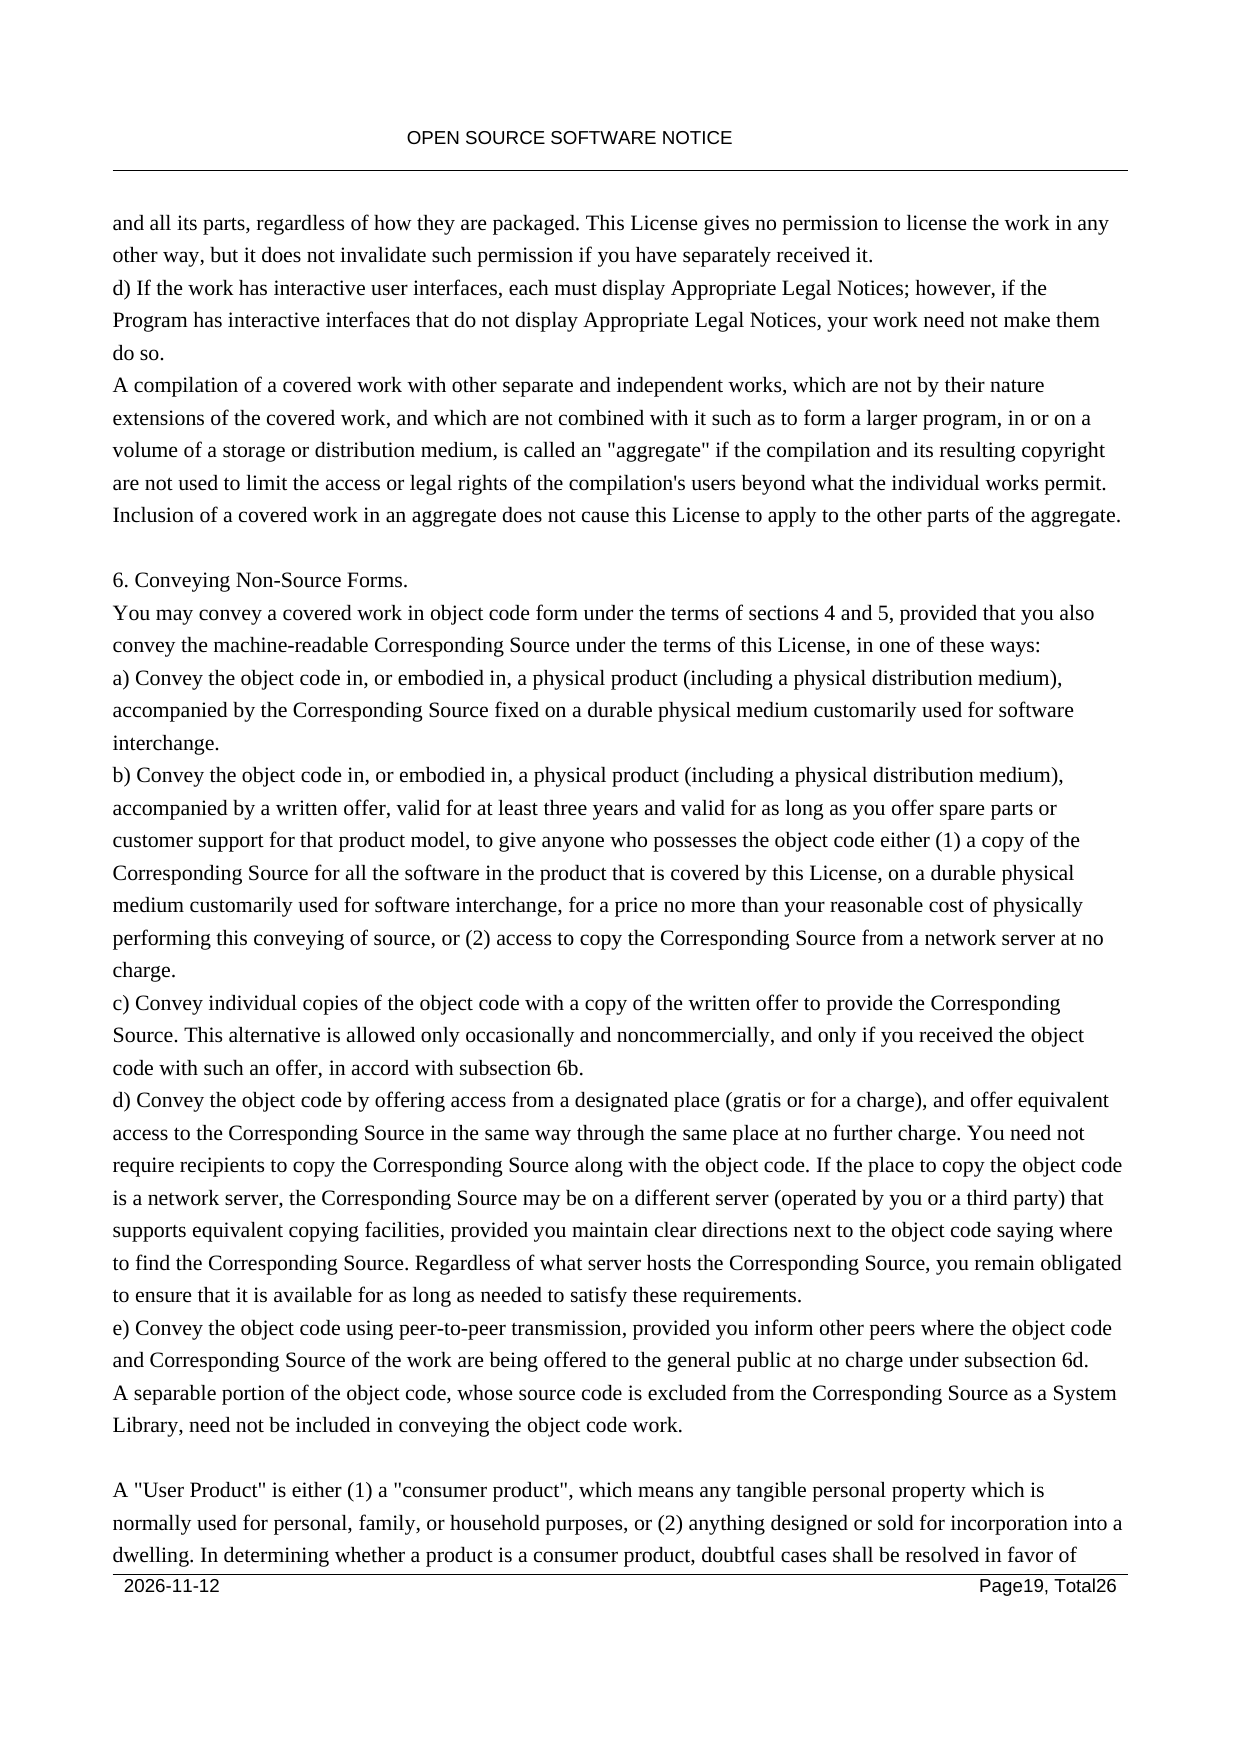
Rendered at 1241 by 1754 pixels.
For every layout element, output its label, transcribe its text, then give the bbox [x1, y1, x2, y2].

text e) Convey the object code using peer-to-peer transmission, provided you inform other peers where the object code and Corresponding Source of the work are being offered to the general public at no charge under subsection 6d. [112, 1311, 1128, 1376]
text You may convey a covered work in object code form under the terms of sections 4 and 5, provided that you also convey the machine-readable Corresponding Source under the terms of this License, in one of these ways: [112, 596, 1128, 661]
text b) Convey the object code in, or embodied in, a physical product (including a physical distribution medium), accompanied by a written offer, valid for at least three years and valid for as long as you offer spare parts or customer support for that product model, to give anyone who possesses the object code either (1) a copy of the Corresponding Source for all the software in the product that is covered by this License, on a durable physical medium customarily used for software interchange, for a price no more than your reasonable cost of physically performing this conveying of source, or (2) access to copy the Corresponding Source from a network server at no charge. [112, 759, 1128, 986]
text A compilation of a covered work with other separate and independent works, which are not by their nature extensions of the covered work, and which are not combined with it such as to form a larger program, in or on a volume of a storage or distribution medium, is called an "aggregate" if the compilation and its resulting copyright are not used to limit the access or legal rights of the compilation's users beyond what the individual works permit. Inclusion of a covered work in an aggregate does not cause this License to apply to the other parts of the aggregate. [112, 369, 1128, 531]
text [112, 1474, 1128, 1571]
text d) Convey the object code by offering access from a designated place (gratis or for a charge), and offer equivalent access to the Corresponding Source in the same way through the same place at no further charge. You need not require recipients to copy the Corresponding Source along with the object code. If the place to copy the object code is a network server, the Corresponding Source may be on a different server (operated by you or a third party) that supports equivalent copying facilities, provided you maintain clear directions next to the object code saying where to find the Corresponding Source. Regardless of what server hosts the Corresponding Source, you remain obligated to ensure that it is available for as long as needed to satisfy these requirements. [112, 1084, 1128, 1311]
text c) Convey individual copies of the object code with a copy of the written offer to provide the Corresponding Source. This alternative is allowed only occasionally and noncommercially, and only if you received the object code with such an offer, in accord with subsection 6b. [112, 986, 1128, 1084]
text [112, 206, 1128, 271]
text d) If the work has interactive user interfaces, each must display Appropriate Legal Notices; however, if the Program has interactive interfaces that do not display Appropriate Legal Notices, your work need not make them do so. [112, 271, 1128, 369]
text A separable portion of the object code, whose source code is excluded from the Corresponding Source as a System Library, need not be included in conveying the object code work. [112, 1376, 1128, 1441]
text a) Convey the object code in, or embodied in, a physical product (including a physical distribution medium), accompanied by the Corresponding Source fixed on a durable physical medium customarily used for software interchange. [112, 661, 1128, 759]
text 6. Conveying Non-Source Forms. [112, 564, 1128, 596]
